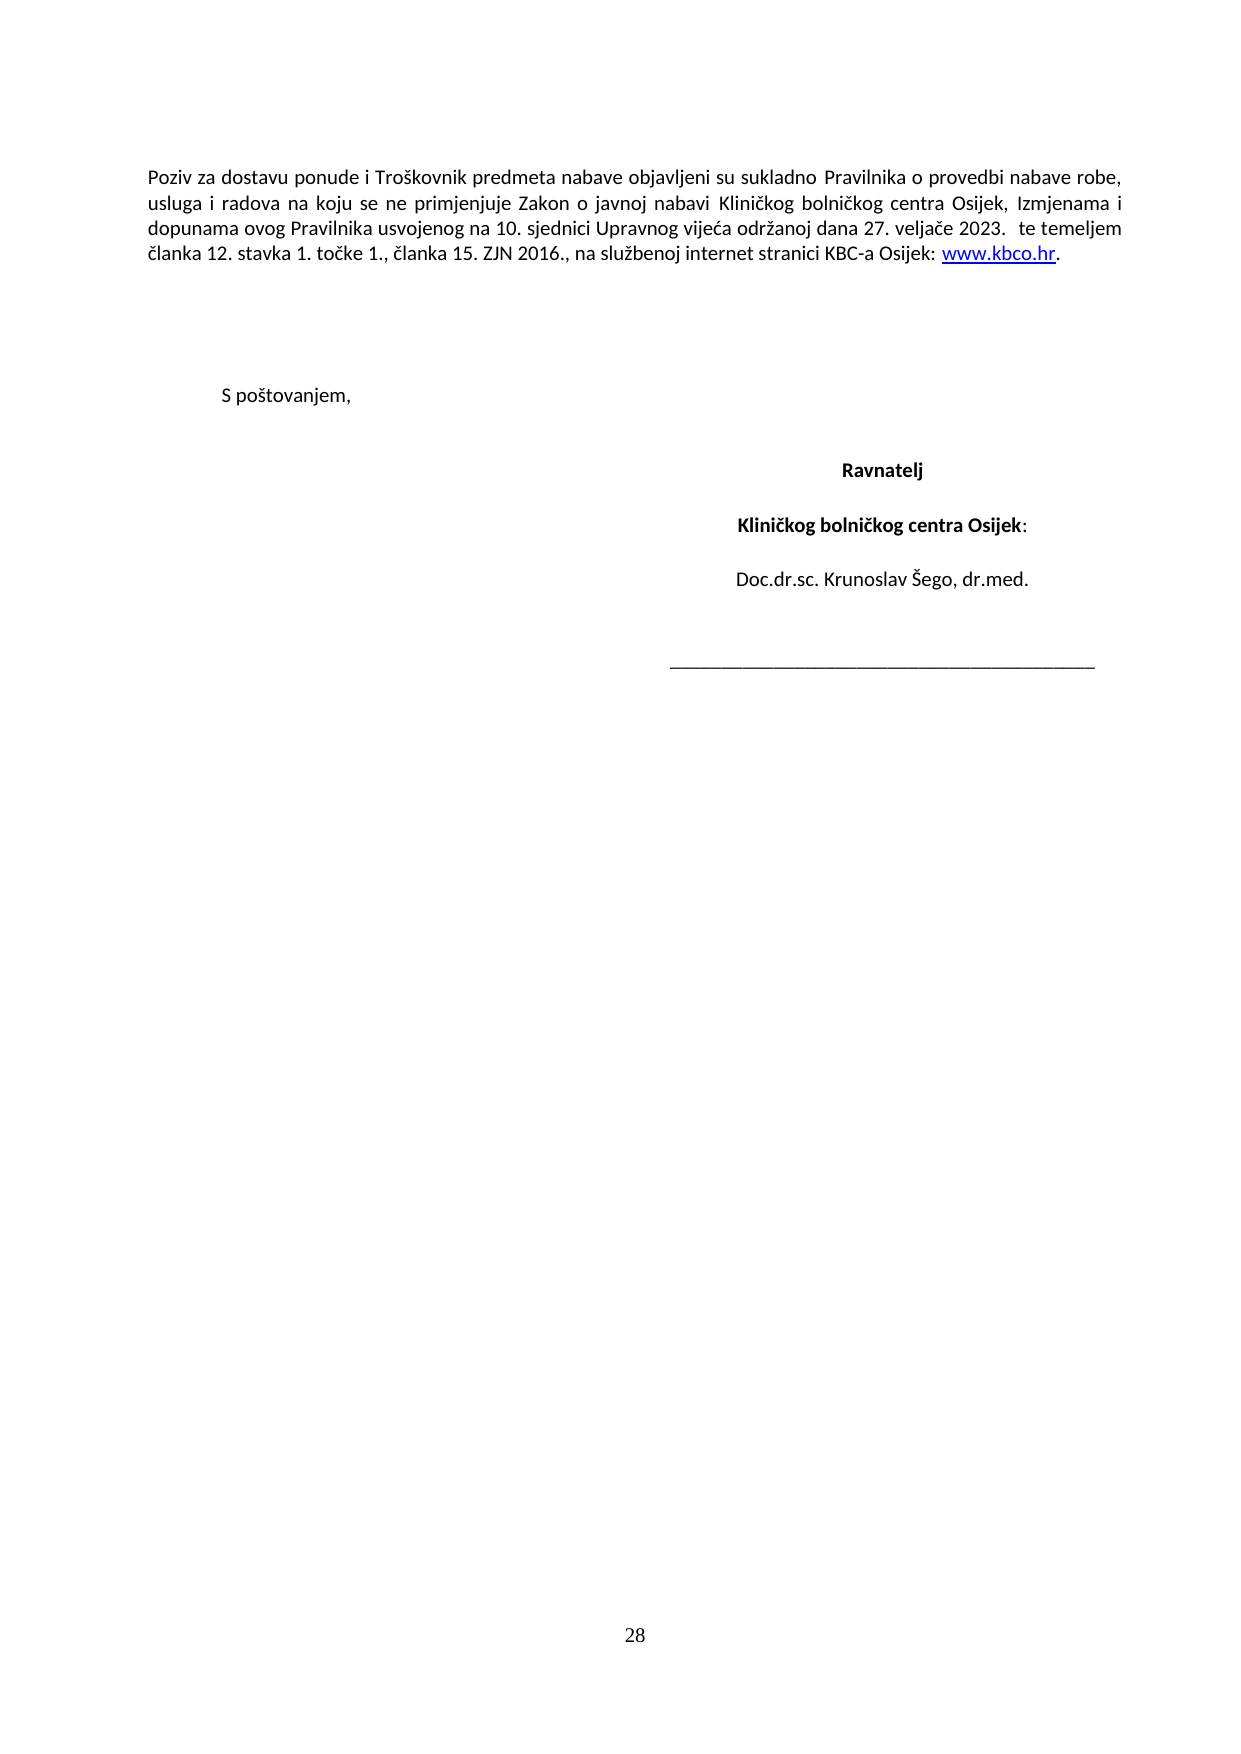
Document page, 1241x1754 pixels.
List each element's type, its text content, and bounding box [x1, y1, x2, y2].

table_header Ravnatelj [646, 457, 1119, 512]
text Poziv za dostavu ponude i Troškovnik predmeta nabave objavljeni su sukladno Pravilnika o provedbi nabave robe, usluga i radova na koju se ne primjenjuje Zakon o javnoj nabavi Kliničkog bolničkog centra Osijek, Izmjenama i dopunama ovog Pravilnika usvojenog na 10. sjednici Upravnog vijeća održanoj dana 27. veljače 2023. te temeljem članka 12. stavka 1. točke 1., članka 15. ZJN 2016., na službenoj internet stranici KBC-a Osijek: www.kbco.hr. [148, 164, 1122, 266]
table_cell Kliničkog bolničkog centra Osijek: [646, 512, 1119, 566]
table_cell _________________________________________ [646, 621, 1119, 703]
text S poštovanjem, [148, 382, 1122, 408]
table_cell Doc.dr.sc. Krunoslav Šego, dr.med. [646, 566, 1119, 621]
